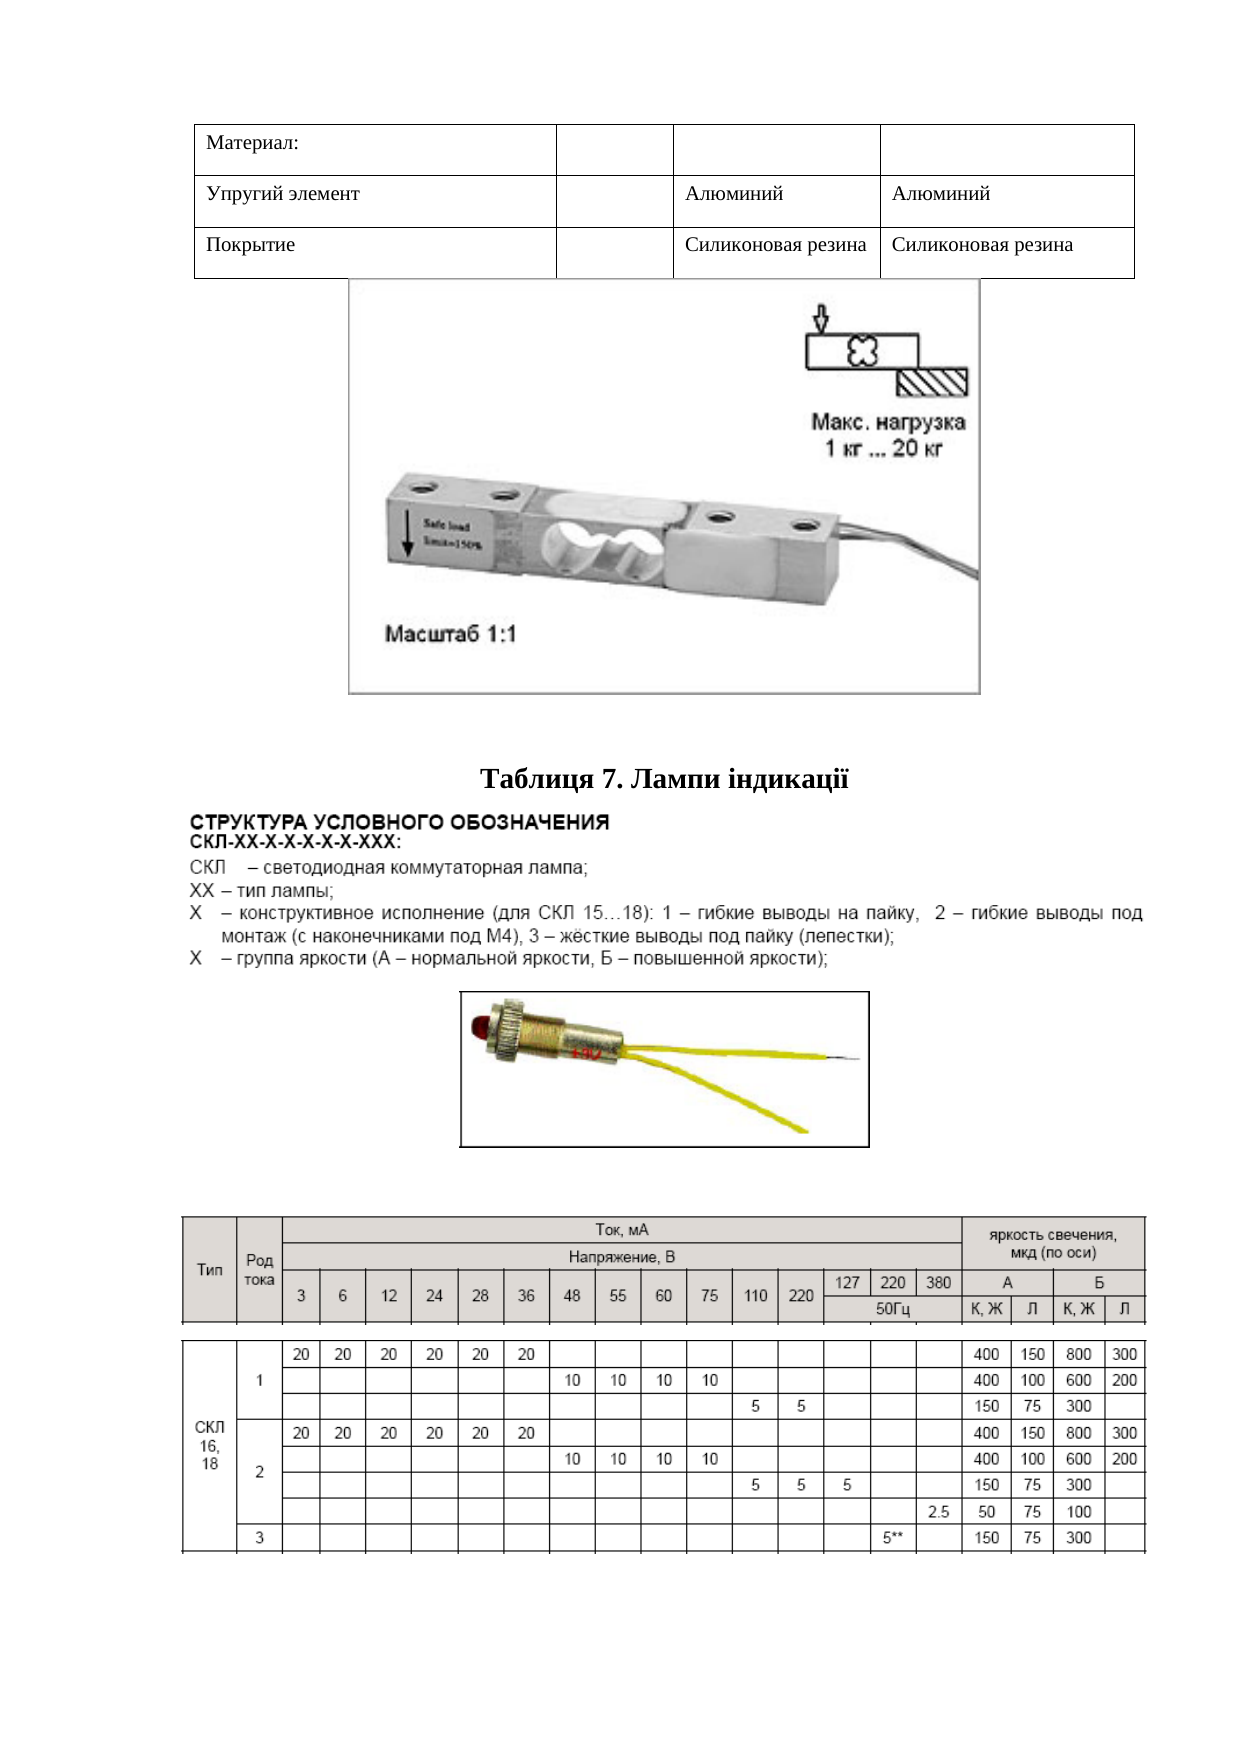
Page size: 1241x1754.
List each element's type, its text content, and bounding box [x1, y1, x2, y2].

table_cell [881, 125, 1134, 175]
table_cell Силиконовая резина [674, 228, 880, 278]
picture [348, 278, 981, 695]
picture [181, 811, 1148, 975]
table_cell Силиконовая резина [881, 228, 1134, 278]
table_cell Упругий элемент [195, 176, 556, 227]
table_cell Покрытие [195, 228, 556, 278]
table_cell [674, 125, 880, 175]
text Таблиця 7. Лампи індикації [177, 762, 1152, 795]
table_cell Алюминий [674, 176, 880, 227]
table_cell Материал: [195, 125, 556, 175]
picture [180, 1340, 1149, 1554]
table_cell [557, 125, 673, 175]
picture [180, 1214, 1149, 1325]
table_cell Алюминий [881, 176, 1134, 227]
table_cell [557, 228, 673, 278]
picture [459, 991, 870, 1148]
table_cell [557, 176, 673, 227]
